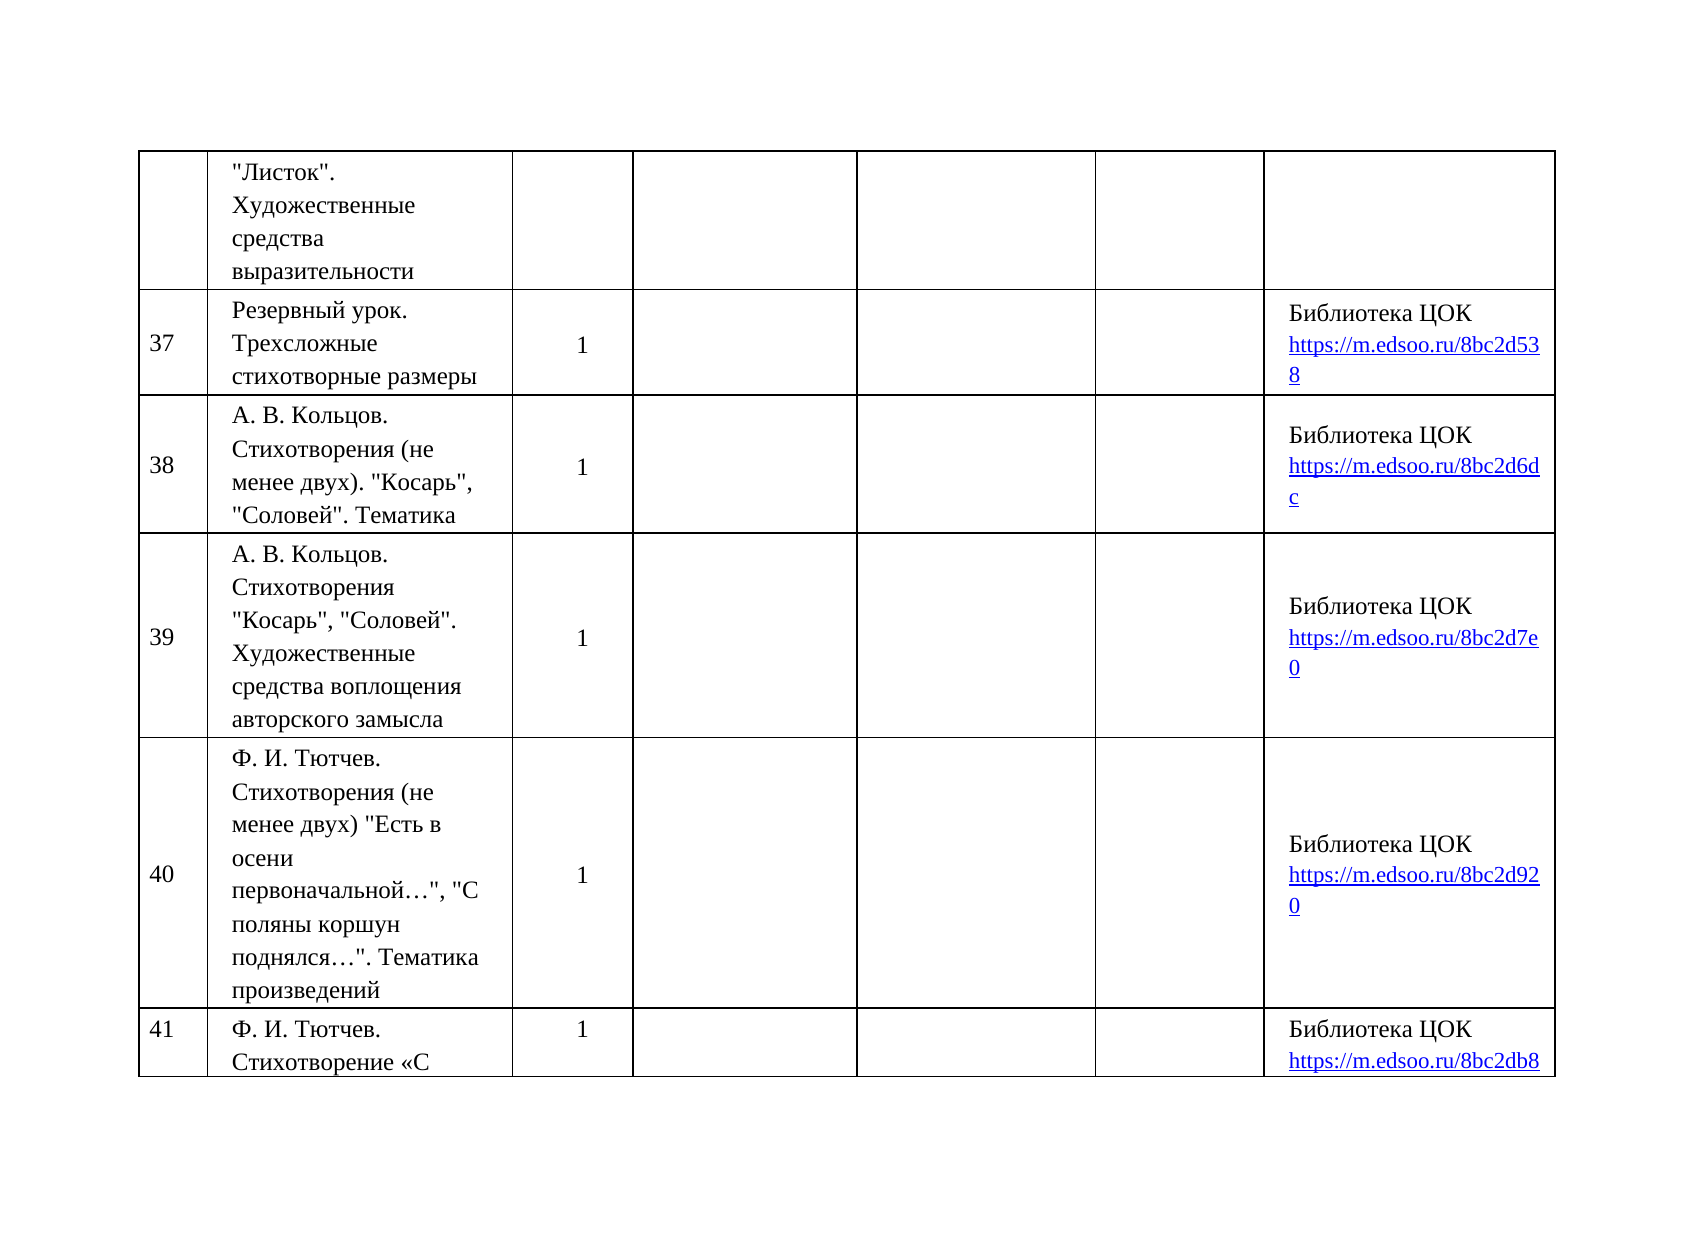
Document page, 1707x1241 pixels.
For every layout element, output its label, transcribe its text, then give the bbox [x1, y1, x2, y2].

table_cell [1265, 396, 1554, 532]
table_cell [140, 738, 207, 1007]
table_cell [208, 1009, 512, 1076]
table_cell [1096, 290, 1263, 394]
table_cell 1 [513, 152, 632, 288]
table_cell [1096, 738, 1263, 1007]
table_cell [858, 152, 1095, 288]
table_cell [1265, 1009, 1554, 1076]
table_cell 36 [140, 152, 207, 288]
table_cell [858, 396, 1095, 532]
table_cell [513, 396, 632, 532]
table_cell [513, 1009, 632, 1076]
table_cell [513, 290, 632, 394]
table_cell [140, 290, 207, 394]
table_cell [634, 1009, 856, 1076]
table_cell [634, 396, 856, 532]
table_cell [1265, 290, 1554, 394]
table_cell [208, 152, 512, 288]
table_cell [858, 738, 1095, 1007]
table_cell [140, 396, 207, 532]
table_cell [634, 152, 856, 288]
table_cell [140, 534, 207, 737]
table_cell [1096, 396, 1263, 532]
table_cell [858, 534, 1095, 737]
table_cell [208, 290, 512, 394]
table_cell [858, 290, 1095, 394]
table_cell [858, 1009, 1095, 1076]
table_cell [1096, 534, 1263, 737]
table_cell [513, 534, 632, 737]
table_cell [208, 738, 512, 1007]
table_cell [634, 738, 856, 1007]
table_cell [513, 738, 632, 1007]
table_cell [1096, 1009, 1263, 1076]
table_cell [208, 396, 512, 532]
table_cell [1265, 152, 1554, 288]
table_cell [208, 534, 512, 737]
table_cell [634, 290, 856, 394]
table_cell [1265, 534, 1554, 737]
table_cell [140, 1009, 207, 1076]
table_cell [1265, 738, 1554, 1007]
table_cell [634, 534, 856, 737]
table_cell [1096, 152, 1263, 288]
